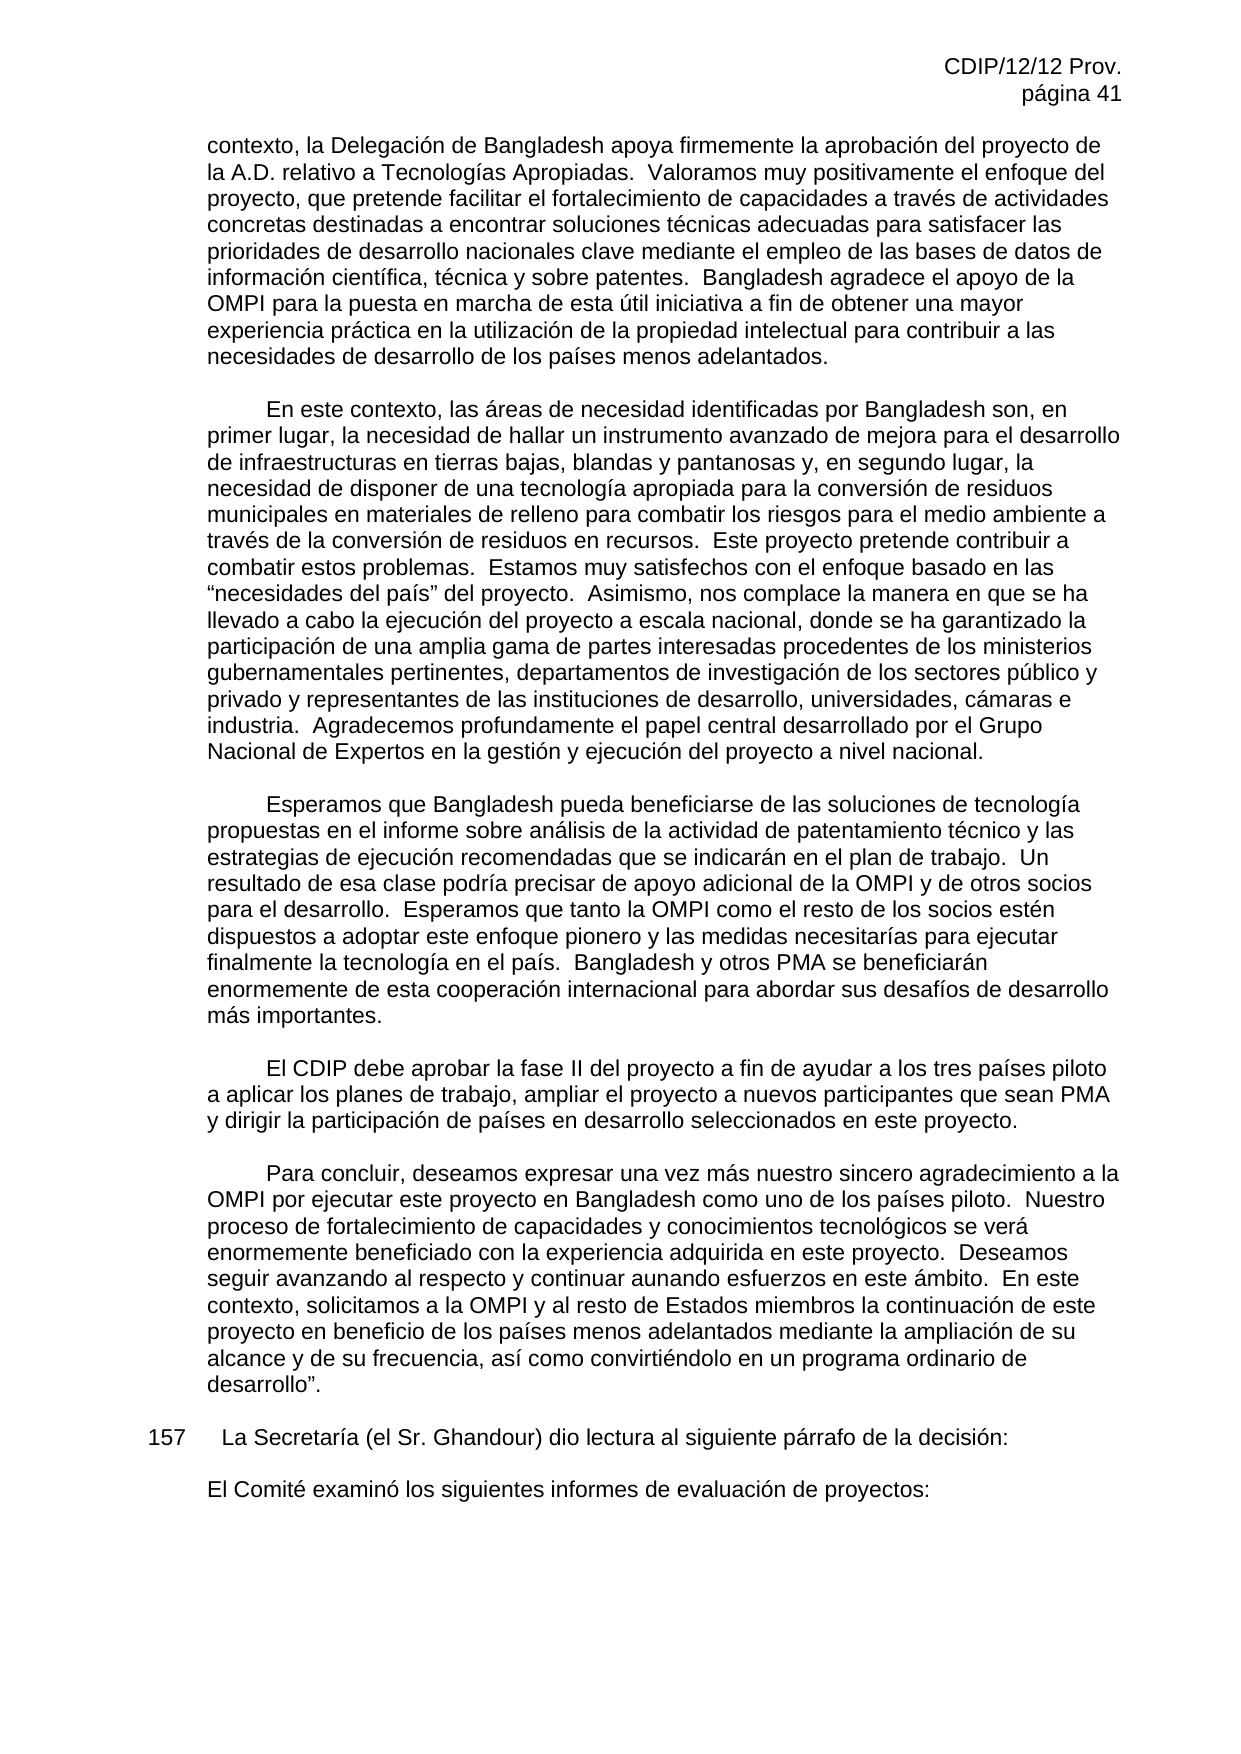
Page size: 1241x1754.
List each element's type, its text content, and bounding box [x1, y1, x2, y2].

text El CDIP debe aprobar la fase II del proyecto a fin de ayudar a los tres países piloto a aplicar los planes de trabajo, ampliar el proyecto a nuevos participantes que sean PMA y dirigir la participación de países en desarrollo seleccionados en este proyecto. [207, 1054, 1122, 1134]
text Esperamos que Bangladesh pueda beneficiarse de las soluciones de tecnología propuestas en el informe sobre análisis de la actividad de patentamiento técnico y las estrategias de ejecución recomendadas que se indicarán en el plan de trabajo. Un resultado de esa clase podría precisar de apoyo adicional de la OMPI y de otros socios para el desarrollo. Esperamos que tanto la OMPI como el resto de los socios estén dispuestos a adoptar este enfoque pionero y las medidas necesitarías para ejecutar finalmente la tecnología en el país. Bangladesh y otros PMA se beneficiarán enormemente de esta cooperación internacional para abordar sus desafíos de desarrollo más importantes. [207, 791, 1122, 1028]
text Para concluir, deseamos expresar una vez más nuestro sincero agradecimiento a la OMPI por ejecutar este proyecto en Bangladesh como uno de los países piloto. Nuestro proceso de fortalecimiento de capacidades y conocimientos tecnológicos se verá enormemente beneficiado con la experiencia adquirida en este proyecto. Deseamos seguir avanzando al respecto y continuar aunando esfuerzos en este ámbito. En este contexto, solicitamos a la OMPI y al resto de Estados miembros la continuación de este proyecto en beneficio de los países menos adelantados mediante la ampliación de su alcance y de su frecuencia, así como convirtiéndolo en un programa ordinario de desarrollo”. [207, 1160, 1122, 1397]
text La Secretaría (el Sr. Ghandour) dio lectura al siguiente párrafo de la decisión: [148, 1423, 1122, 1450]
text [207, 132, 1122, 369]
text El Comité examinó los siguientes informes de evaluación de proyectos: [207, 1476, 1122, 1503]
text En este contexto, las áreas de necesidad identificadas por Bangladesh son, en primer lugar, la necesidad de hallar un instrumento avanzado de mejora para el desarrollo de infraestructuras en tierras bajas, blandas y pantanosas y, en segundo lugar, la necesidad de disponer de una tecnología apropiada para la conversión de residuos municipales en materiales de relleno para combatir los riesgos para el medio ambiente a través de la conversión de residuos en recursos. Este proyecto pretende contribuir a combatir estos problemas. Estamos muy satisfechos con el enfoque basado en las “necesidades del país” del proyecto. Asimismo, nos complace la manera en que se ha llevado a cabo la ejecución del proyecto a escala nacional, donde se ha garantizado la participación de una amplia gama de partes interesadas procedentes de los ministerios gubernamentales pertinentes, departamentos de investigación de los sectores público y privado y representantes de las instituciones de desarrollo, universidades, cámaras e industria. Agradecemos profundamente el papel central desarrollado por el Grupo Nacional de Expertos en la gestión y ejecución del proyecto a nivel nacional. [207, 396, 1122, 765]
